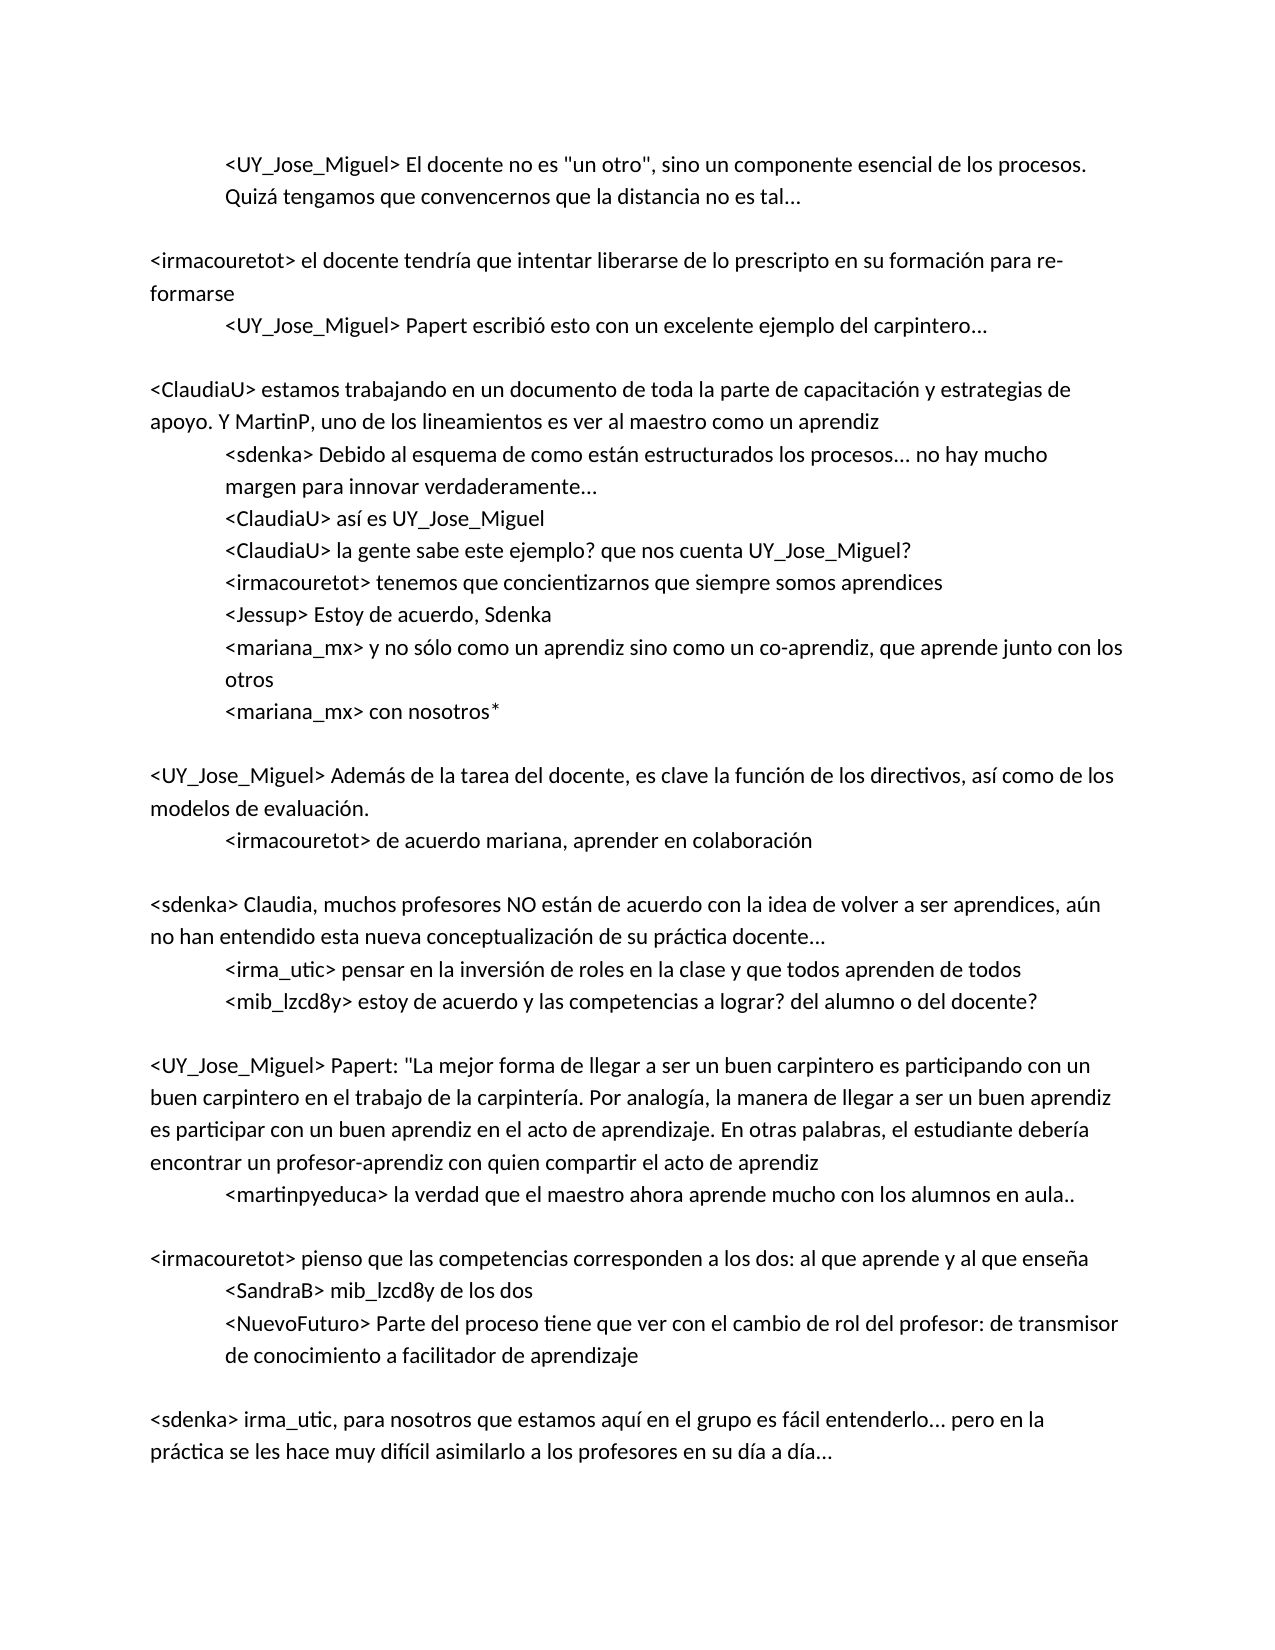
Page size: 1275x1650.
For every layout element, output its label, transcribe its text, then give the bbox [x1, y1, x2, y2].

text <sdenka> Debido al esquema de como están estructurados los procesos... no hay mucho margen para innovar verdaderamente... [225, 440, 1125, 500]
text <UY_Jose_Miguel> Papert escribió esto con un excelente ejemplo del carpintero... [150, 311, 1125, 339]
text <irmacouretot> pienso que las competencias corresponden a los dos: al que aprende y al que enseña [150, 1244, 1125, 1272]
text <sdenka> Claudia, muchos profesores NO están de acuerdo con la idea de volver a ser aprendices, aún no han entendido esta nueva conceptualización de su práctica docente... [150, 890, 1125, 951]
text <Jessup> Estoy de acuerdo, Sdenka [150, 601, 1125, 629]
text <irmacouretot> de acuerdo mariana, aprender en colaboración [150, 826, 1125, 854]
text <mariana_mx> y no sólo como un aprendiz sino como un co-aprendiz, que aprende junto con los otros [225, 633, 1125, 693]
text <NuevoFuturo> Parte del proceso tiene que ver con el cambio de rol del profesor: de transmisor de conocimiento a facilitador de aprendizaje [225, 1309, 1125, 1369]
text <mariana_mx> con nosotros* [150, 697, 1125, 725]
text <UY_Jose_Miguel> El docente no es "un otro", sino un componente esencial de los procesos. Quizá tengamos que convencernos que la distancia no es tal... [225, 150, 1125, 210]
text <ClaudiaU> así es UY_Jose_Miguel [150, 504, 1125, 532]
text <irmacouretot> tenemos que concientizarnos que siempre somos aprendices [150, 568, 1125, 596]
text <SandraB> mib_lzcd8y de los dos [150, 1277, 1125, 1304]
text <martinpyeduca> la verdad que el maestro ahora aprende mucho con los alumnos en aula.. [150, 1180, 1125, 1208]
text <ClaudiaU> estamos trabajando en un documento de toda la parte de capacitación y estrategias de apoyo. Y MartinP, uno de los lineamientos es ver al maestro como un aprendiz [150, 375, 1125, 436]
text <ClaudiaU> la gente sabe este ejemplo? que nos cuenta UY_Jose_Miguel? [150, 536, 1125, 564]
text <UY_Jose_Miguel> Papert: "La mejor forma de llegar a ser un buen carpintero es participando con un buen carpintero en el trabajo de la carpintería. Por analogía, la manera de llegar a ser un buen aprendiz es participar con un buen aprendiz en el acto de aprendizaje. En otras palabras, el estudiante debería encontrar un profesor-aprendiz con quien compartir el acto de aprendiz [150, 1051, 1125, 1176]
text <sdenka> irma_utic, para nosotros que estamos aquí en el grupo es fácil entenderlo... pero en la práctica se les hace muy difícil asimilarlo a los profesores en su día a día... [150, 1405, 1125, 1466]
text <irmacouretot> el docente tendría que intentar liberarse de lo prescripto en su formación para re-formarse [150, 247, 1125, 307]
text <irma_utic> pensar en la inversión de roles en la clase y que todos aprenden de todos [150, 955, 1125, 983]
text <mib_lzcd8y> estoy de acuerdo y las competencias a lograr? del alumno o del docente? [150, 987, 1125, 1015]
text <UY_Jose_Miguel> Además de la tarea del docente, es clave la función de los directivos, así como de los modelos de evaluación. [150, 762, 1125, 822]
